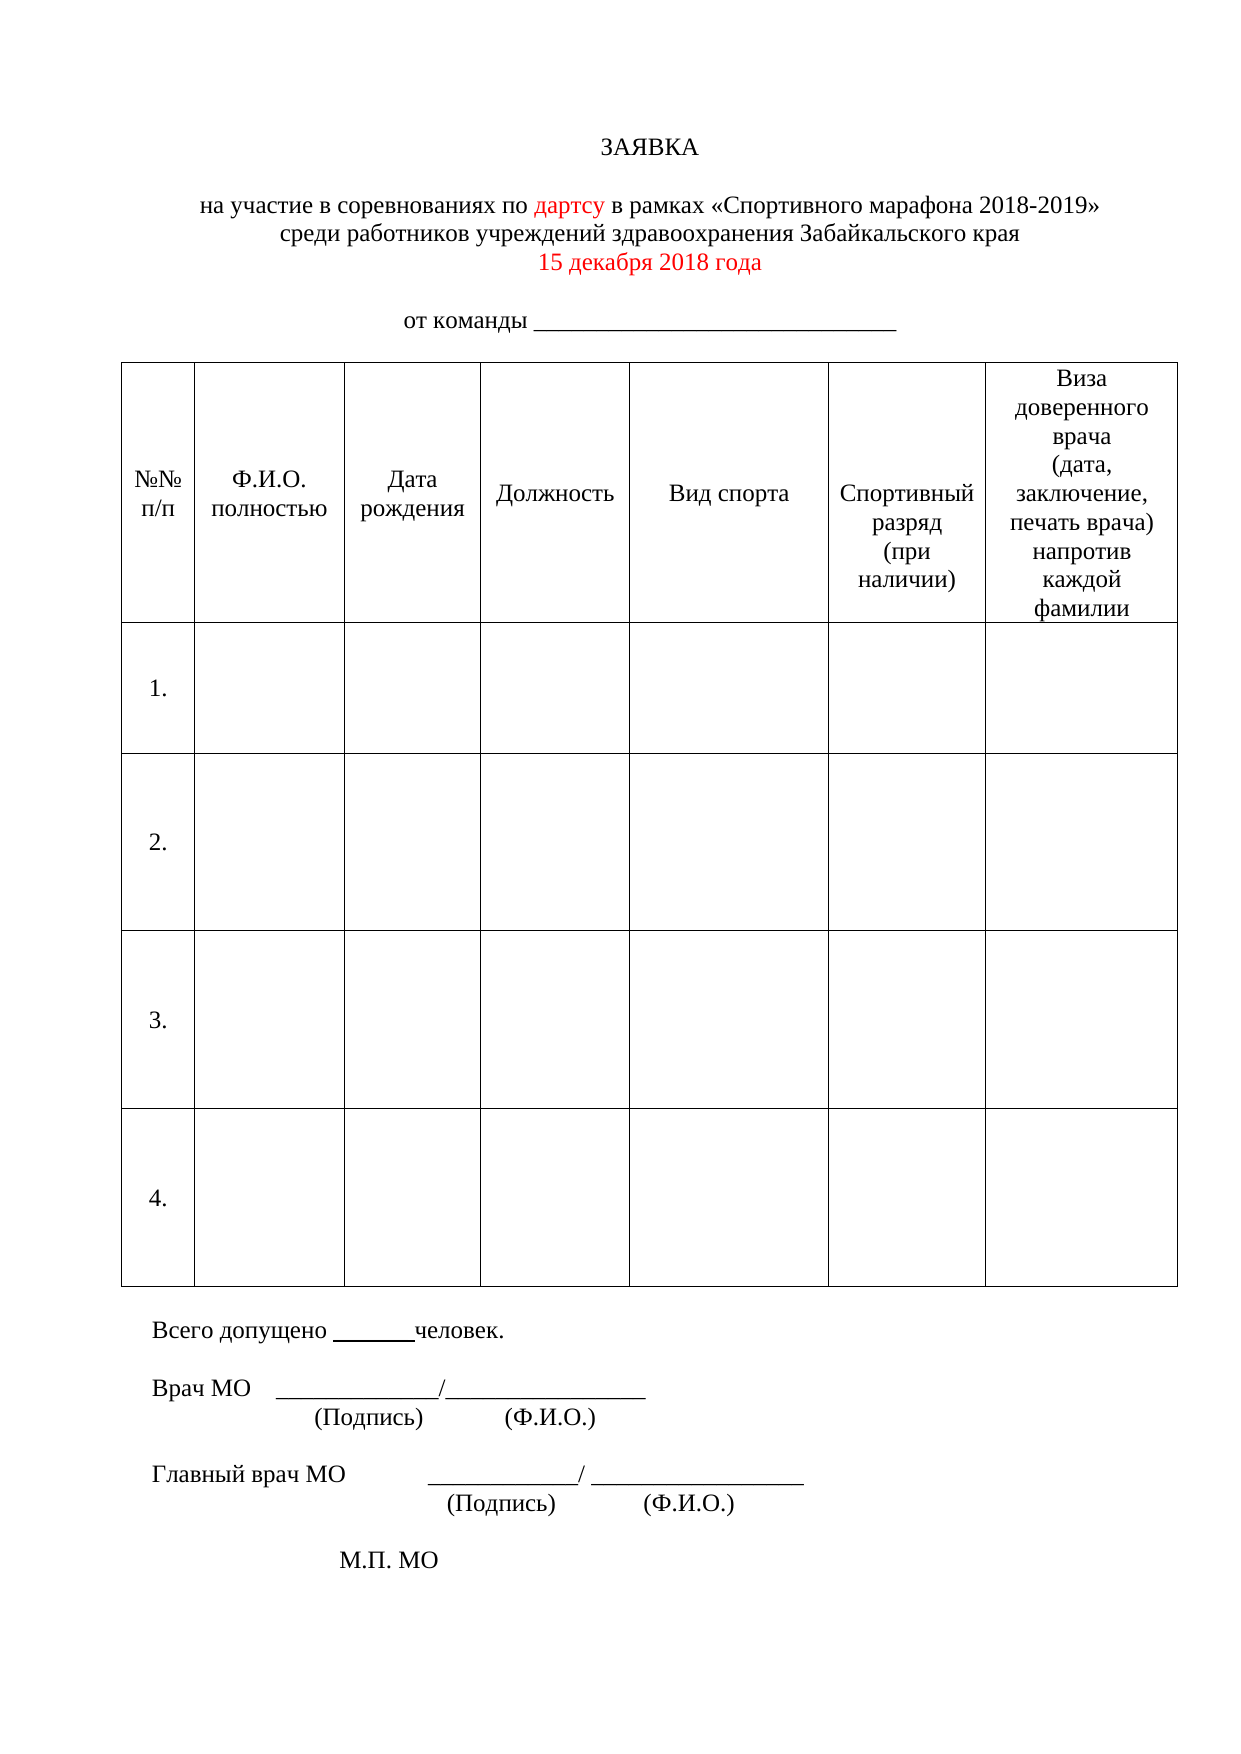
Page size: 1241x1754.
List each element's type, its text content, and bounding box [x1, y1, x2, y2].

table_cell 3. [122, 931, 194, 1108]
table_cell [345, 1109, 480, 1286]
table_cell [630, 931, 828, 1108]
table_cell [986, 931, 1177, 1108]
text 15 декабря 2018 года [133, 247, 1167, 276]
text (Подпись) (Ф.И.О.) [133, 1488, 1167, 1517]
table_header Вид спорта [630, 363, 828, 622]
text Врач МО _____________/________________ [133, 1373, 1167, 1402]
table_cell [481, 931, 629, 1108]
table_cell [630, 754, 828, 930]
table_cell [481, 754, 629, 930]
table_cell [195, 1109, 344, 1286]
text от команды _____________________________ [133, 305, 1167, 333]
text Всего допущено ______ человек. [133, 1315, 1167, 1344]
table_cell [195, 754, 344, 930]
table_cell [829, 623, 985, 752]
table_cell [195, 931, 344, 1108]
table_cell [345, 931, 480, 1108]
text (Подпись) (Ф.И.О.) [133, 1402, 1167, 1430]
table_cell 4. [122, 1109, 194, 1286]
table_cell [630, 623, 828, 752]
text ЗАЯВКА [133, 132, 1167, 161]
table_cell [630, 1109, 828, 1286]
table_cell [986, 623, 1177, 752]
table_cell [986, 754, 1177, 930]
table_cell [345, 623, 480, 752]
table_header Должность [481, 363, 629, 622]
table_header Дата рождения [345, 363, 480, 622]
text М.П. МО [133, 1545, 1167, 1574]
table_cell [345, 754, 480, 930]
table_cell [829, 754, 985, 930]
text на участие в соревнованиях по дартсу в рамках «Спортивного марафона 2018-2019» [133, 190, 1167, 218]
table_header №№ п/п [122, 363, 194, 622]
table_cell 1. [122, 623, 194, 752]
table_header Ф.И.О. полностью [195, 363, 344, 622]
table_cell [481, 1109, 629, 1286]
table_cell [829, 931, 985, 1108]
table_cell [829, 1109, 985, 1286]
text Главный врач МО ____________/ _________________ [133, 1459, 1167, 1488]
table_cell [986, 1109, 1177, 1286]
table_cell 2. [122, 754, 194, 930]
table_cell [195, 623, 344, 752]
table_cell [481, 623, 629, 752]
text среди работников учреждений здравоохранения Забайкальского края [133, 218, 1167, 247]
table_header Виза доверенного врача (дата, заключение, печать врача) напротив каждой фамилии [986, 363, 1177, 622]
table_header Спортивный разряд (при наличии) [829, 363, 985, 622]
